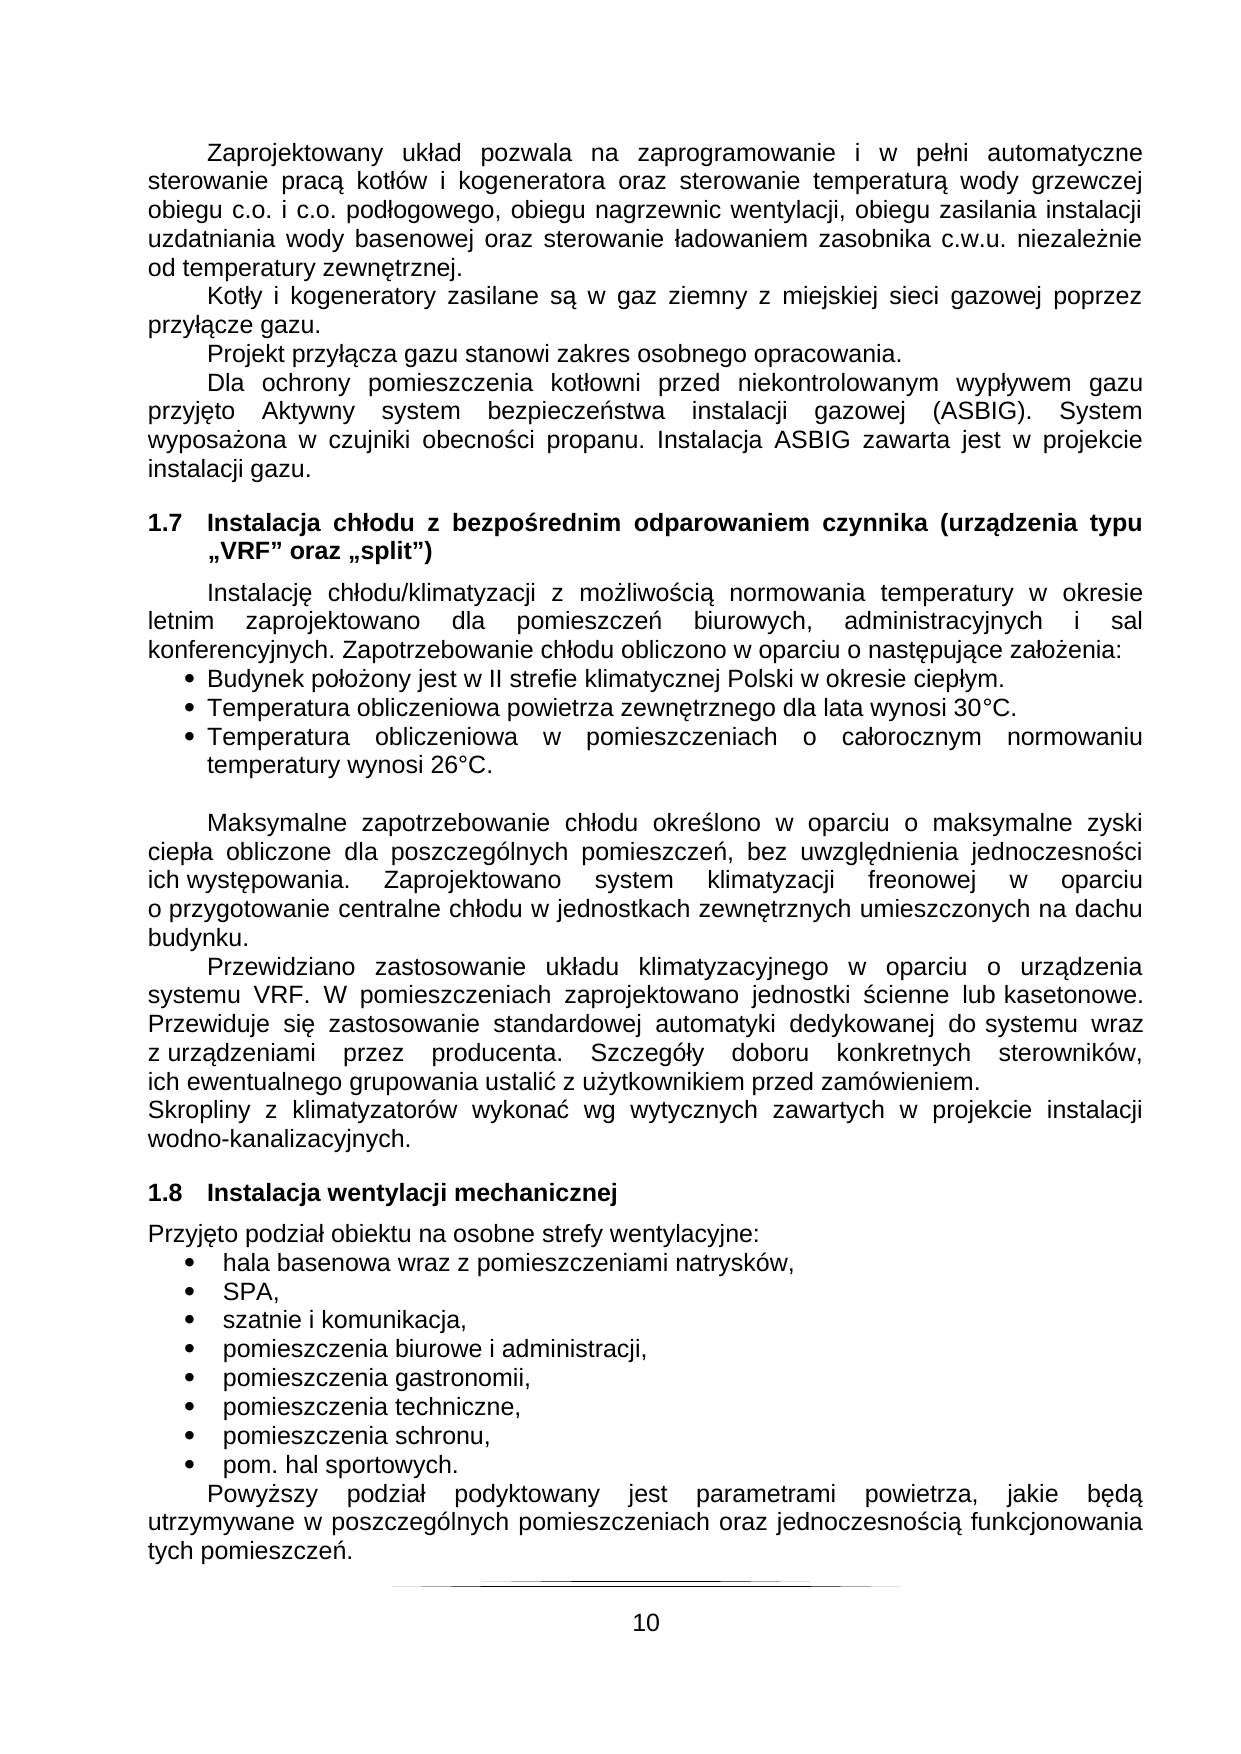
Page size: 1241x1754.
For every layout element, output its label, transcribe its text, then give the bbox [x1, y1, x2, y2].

subtitle Instalacja chłodu z bezpośrednim odparowaniem czynnika (urządzenia typu „VRF” oraz „split”) [148, 507, 1144, 565]
text Kotły i kogeneratory zasilane są w gaz ziemny z miejskiej sieci gazowej poprzez przyłącze gazu. [148, 281, 1144, 339]
text Instalację chłodu/klimatyzacji z możliwością normowania temperatury w okresie letnim zaprojektowano dla pomieszczeń biurowych, administracyjnych i sal konferencyjnych. Zapotrzebowanie chłodu obliczono w oparciu o następujące założenia: [148, 577, 1144, 664]
list hala basenowa wraz z pomieszczeniami natrysków, [185, 1248, 1144, 1277]
list Temperatura obliczeniowa w pomieszczeniach o całorocznym normowaniu temperatury wynosi 26°C. [185, 721, 1144, 779]
list SPA, [185, 1277, 1144, 1306]
list szatnie i komunikacja, [185, 1306, 1144, 1334]
list Temperatura obliczeniowa powietrza zewnętrznego dla lata wynosi 30°C. [185, 693, 1144, 721]
list Budynek położony jest w II strefie klimatycznej Polski w okresie ciepłym. [185, 664, 1144, 693]
subtitle Instalacja wentylacji mechanicznej [148, 1178, 1144, 1207]
text Projekt przyłącza gazu stanowi zakres osobnego opracowania. [148, 339, 1144, 367]
list pomieszczenia gastronomii, [185, 1363, 1144, 1392]
list pomieszczenia schronu, [185, 1421, 1144, 1450]
text Zaprojektowany układ pozwala na zaprogramowanie i w pełni automatyczne sterowanie pracą kotłów i kogeneratora oraz sterowanie temperaturą wody grzewczej obiegu c.o. i c.o. podłogowego, obiegu nagrzewnic wentylacji, obiegu zasilania instalacji uzdatniania wody basenowej oraz sterowanie ładowaniem zasobnika c.w.u. niezależnie od temperatury zewnętrznej. [148, 137, 1144, 281]
text Maksymalne zapotrzebowanie chłodu określono w oparciu o maksymalne zyski ciepła obliczone dla poszczególnych pomieszczeń, bez uwzględnienia jednoczesności ich występowania. Zaprojektowano system klimatyzacji freonowej w oparciu o przygotowanie centralne chłodu w jednostkach zewnętrznych umieszczonych na dachu budynku. [148, 808, 1144, 952]
list pomieszczenia biurowe i administracji, [185, 1334, 1144, 1363]
text Przyjęto podział obiektu na osobne strefy wentylacyjne: [148, 1219, 1144, 1248]
list pomieszczenia techniczne, [185, 1392, 1144, 1421]
text Powyższy podział podyktowany jest parametrami powietrza, jakie będą utrzymywane w poszczególnych pomieszczeniach oraz jednoczesnością funkcjonowania tych pomieszczeń. [148, 1479, 1144, 1565]
text Dla ochrony pomieszczenia kotłowni przed niekontrolowanym wypływem gazu przyjęto Aktywny system bezpieczeństwa instalacji gazowej (ASBIG). System wyposażona w czujniki obecności propanu. Instalacja ASBIG zawarta jest w projekcie instalacji gazu. [148, 367, 1144, 482]
text Przewidziano zastosowanie układu klimatyzacyjnego w oparciu o urządzenia systemu VRF. W pomieszczeniach zaprojektowano jednostki ścienne lub kasetonowe. Przewiduje się zastosowanie standardowej automatyki dedykowanej do systemu wraz z urządzeniami przez producenta. Szczegóły doboru konkretnych sterowników, ich ewentualnego grupowania ustalić z użytkownikiem przed zamówieniem. [148, 952, 1144, 1095]
text Skropliny z klimatyzatorów wykonać wg wytycznych zawartych w projekcie instalacji wodno-kanalizacyjnych. [148, 1095, 1144, 1153]
list pom. hal sportowych. [185, 1450, 1144, 1479]
